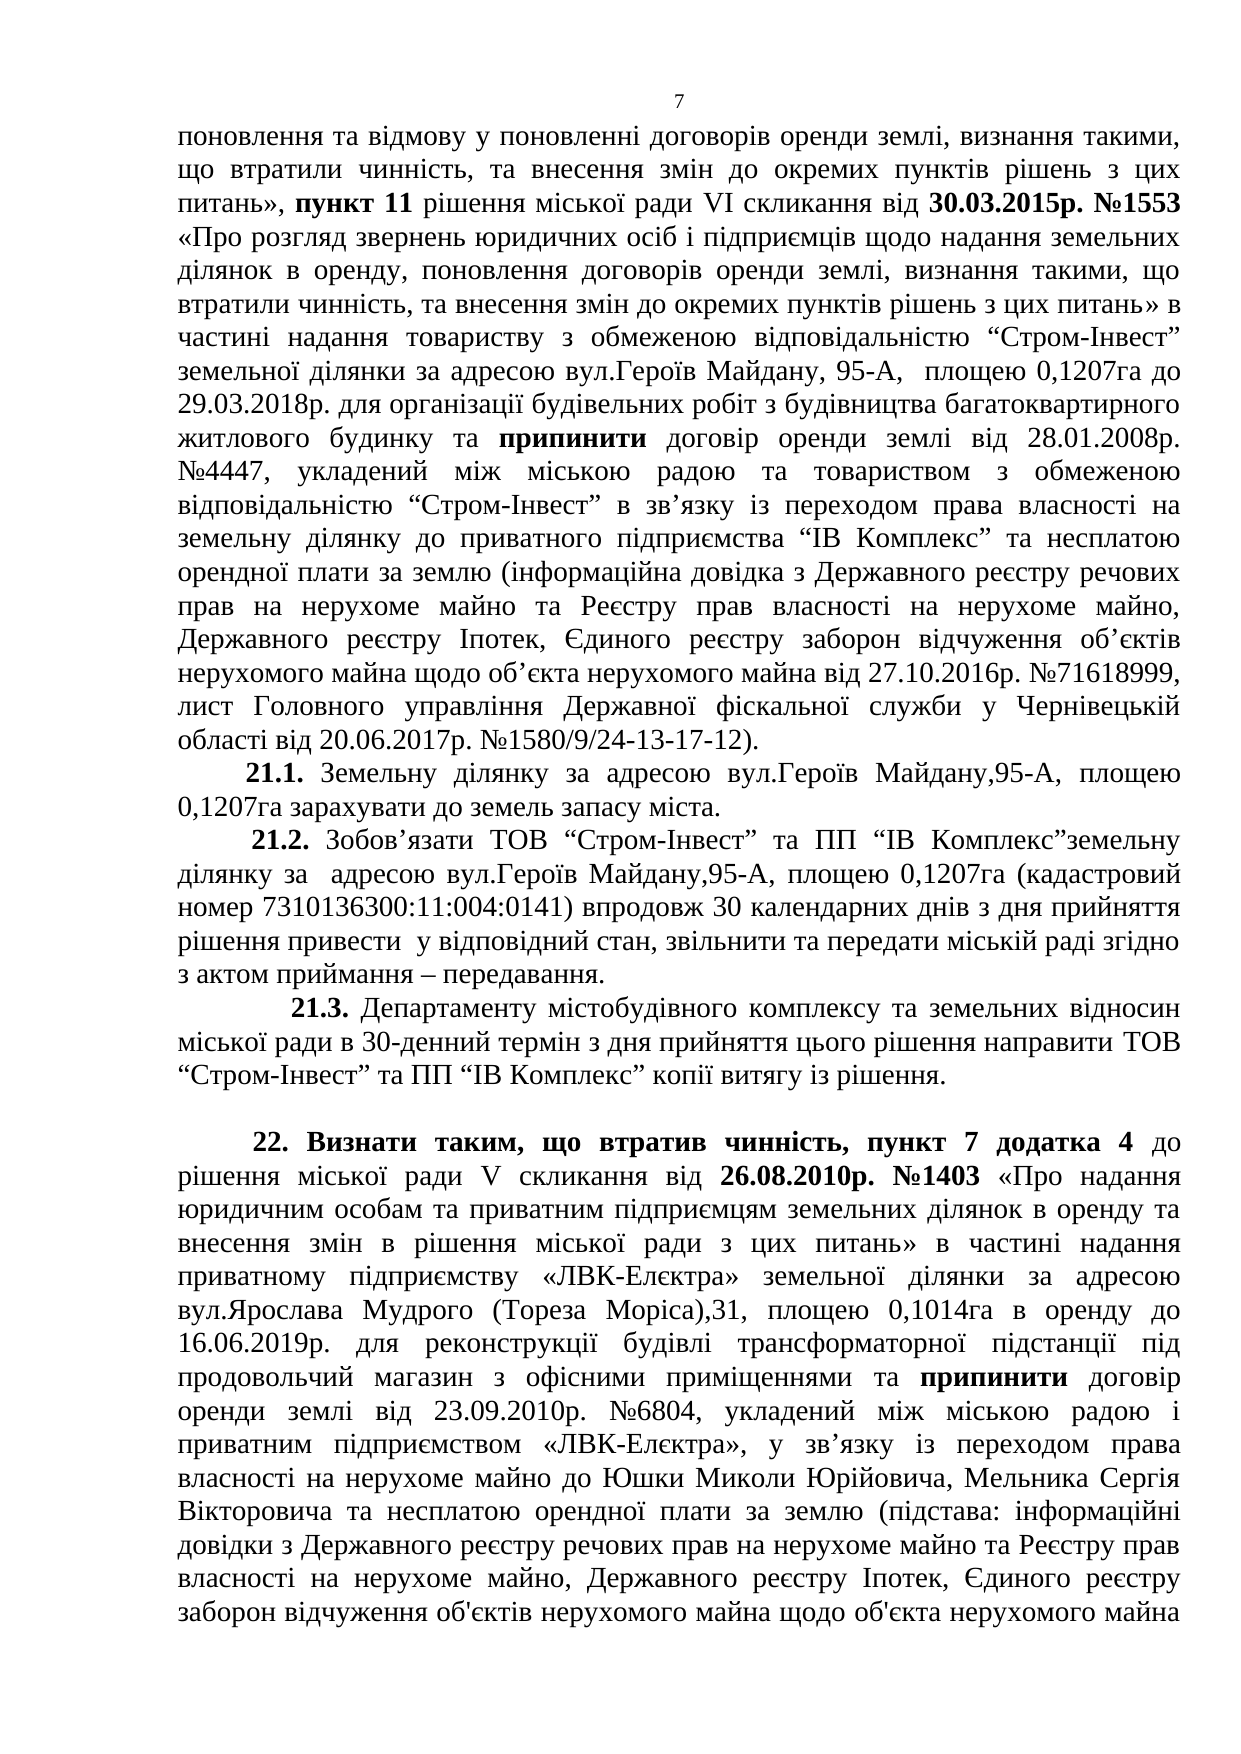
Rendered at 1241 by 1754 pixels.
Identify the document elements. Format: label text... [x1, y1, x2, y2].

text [177, 1124, 1181, 1627]
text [177, 118, 1181, 755]
text 21.1. Земельну ділянку за адресою вул.Героїв Майдану,95-А, площею 0,1207га зарахувати до земель запасу міста. [177, 755, 1181, 822]
text 21.2. Зобов’язати ТОВ “Стром-Інвест” та ПП “ІВ Комплекс”земельну ділянку за адресою вул.Героїв Майдану,95-А, площею 0,1207га (кадастровий номер 7310136300:11:004:0141) впродовж 30 календарних днів з дня прийняття рішення привести у відповідний стан, звільнити та передати міській раді згідно з актом приймання – передавання. [177, 822, 1181, 990]
text 21.3. Департаменту містобудівного комплексу та земельних відносин міської ради в 30-денний термін з дня прийняття цього рішення направити ТОВ “Стром-Інвест” та ПП “ІВ Комплекс” копії витягу із рішення. [177, 990, 1181, 1091]
